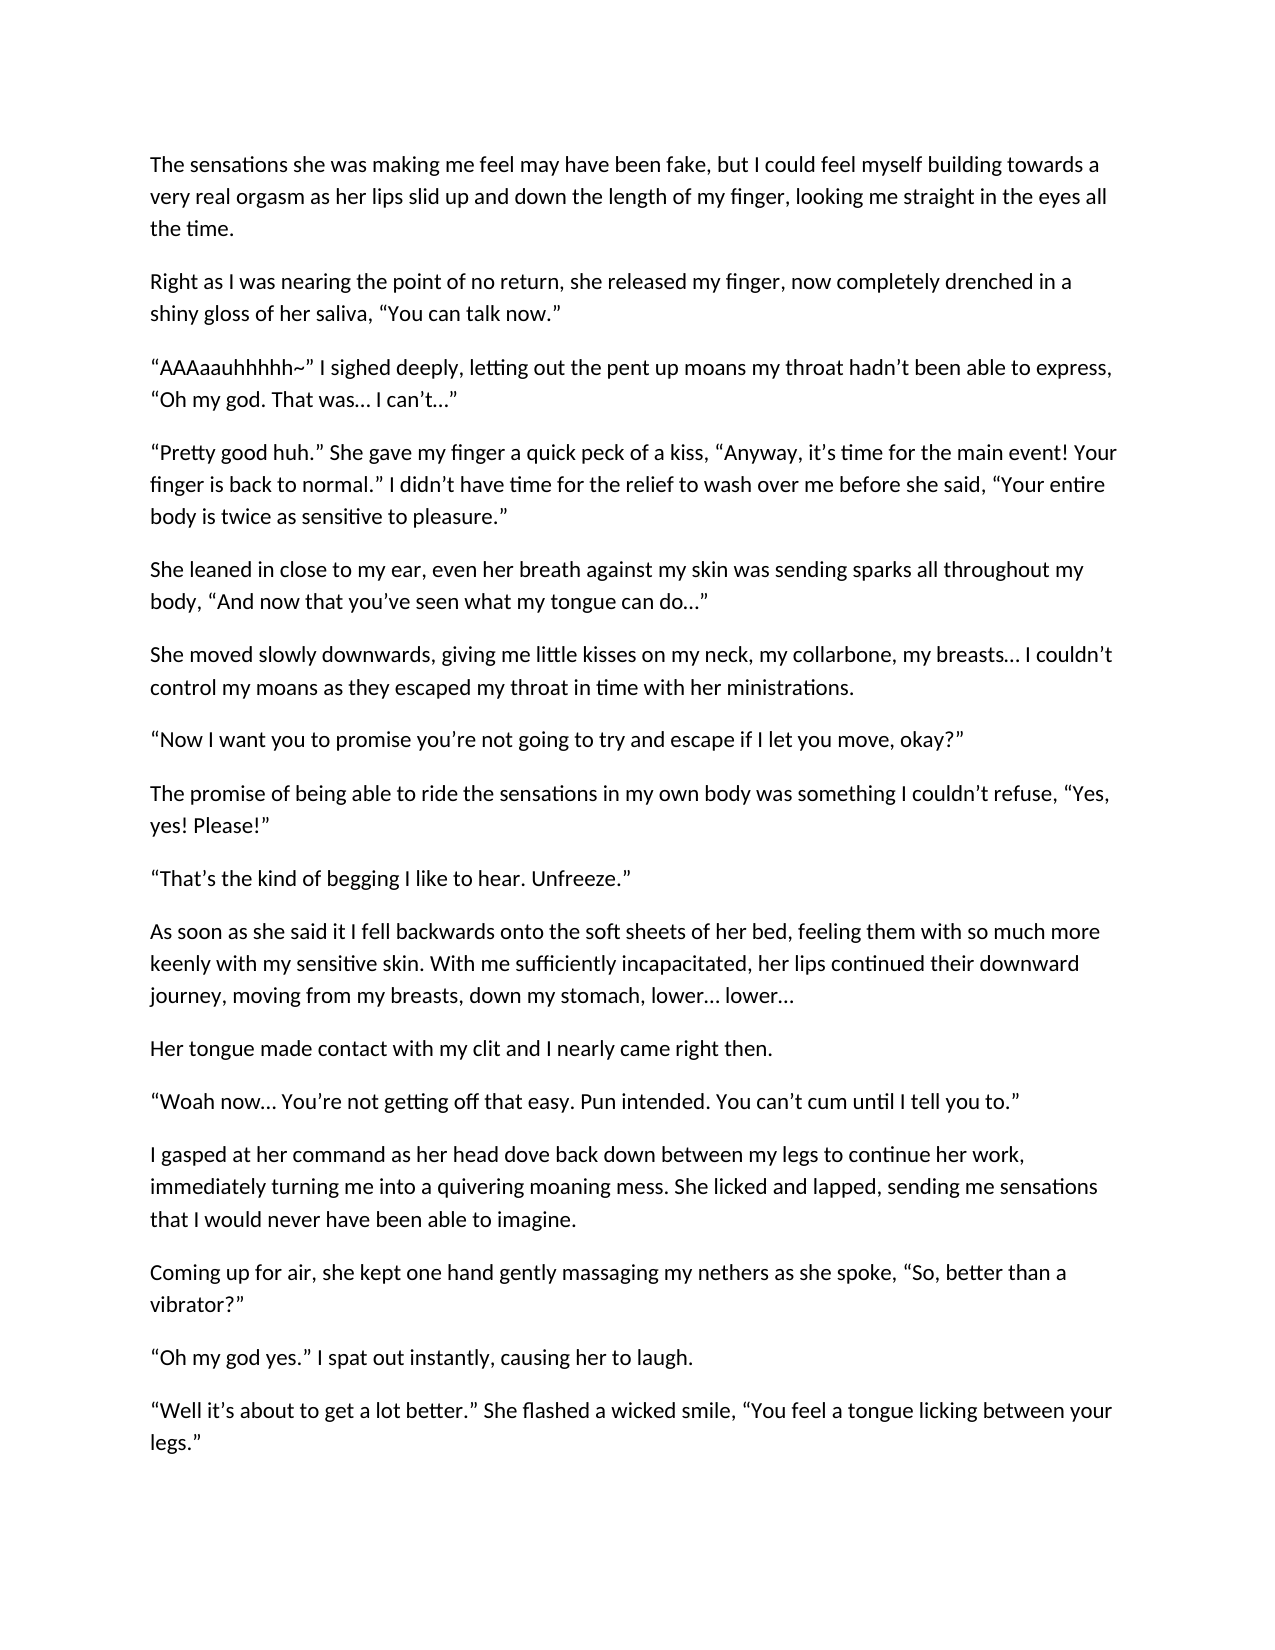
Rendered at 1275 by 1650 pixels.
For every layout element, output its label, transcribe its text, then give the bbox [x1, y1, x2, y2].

text Her tongue made contact with my clit and I nearly came right then. [150, 1034, 1125, 1062]
text “That’s the kind of begging I like to hear. Unfreeze.” [150, 864, 1125, 892]
text “AAAaauhhhhh~” I sighed deeply, letting out the pent up moans my throat hadn’t been able to express, “Oh my god. That was… I can’t…” [150, 353, 1125, 413]
text She moved slowly downwards, giving me little kisses on my neck, my collarbone, my breasts… I couldn’t control my moans as they escaped my throat in time with her ministrations. [150, 640, 1125, 701]
text The sensations she was making me feel may have been fake, but I could feel myself building towards a very real orgasm as her lips slid up and down the length of my finger, looking me straight in the eyes all the time. [150, 150, 1125, 242]
text “Pretty good huh.” She gave my finger a quick peck of a kiss, “Anyway, it’s time for the main event! Your finger is back to normal.” I didn’t have time for the relief to wash over me before she said, “Your entire body is twice as sensitive to pleasure.” [150, 438, 1125, 530]
text “Well it’s about to get a lot better.” She flashed a wicked smile, “You feel a tongue licking between your legs.” [150, 1396, 1125, 1456]
text She leaned in close to my ear, even her breath against my skin was sending sparks all throughout my body, “And now that you’ve seen what my tongue can do…” [150, 555, 1125, 615]
text I gasped at her command as her head dove back down between my legs to continue her work, immediately turning me into a quivering moaning mess. She licked and lapped, sending me sensations that I would never have been able to imagine. [150, 1140, 1125, 1233]
text “Now I want you to promise you’re not going to try and escape if I let you move, okay?” [150, 726, 1125, 754]
text Right as I was nearing the point of no return, she released my finger, now completely drenched in a shiny gloss of her saliva, “You can talk now.” [150, 267, 1125, 328]
text “Woah now… You’re not getting off that easy. Pun intended. You can’t cum until I tell you to.” [150, 1087, 1125, 1115]
text The promise of being able to ride the sensations in my own body was something I couldn’t refuse, “Yes, yes! Please!” [150, 779, 1125, 839]
text Coming up for air, she kept one hand gently massaging my nethers as she spoke, “So, better than a vibrator?” [150, 1258, 1125, 1318]
text As soon as she said it I fell backwards onto the soft sheets of her bed, feeling them with so much more keenly with my sensitive skin. With me sufficiently incapacitated, her lips continued their downward journey, moving from my breasts, down my stomach, lower… lower… [150, 917, 1125, 1009]
text “Oh my god yes.” I spat out instantly, causing her to laugh. [150, 1343, 1125, 1371]
